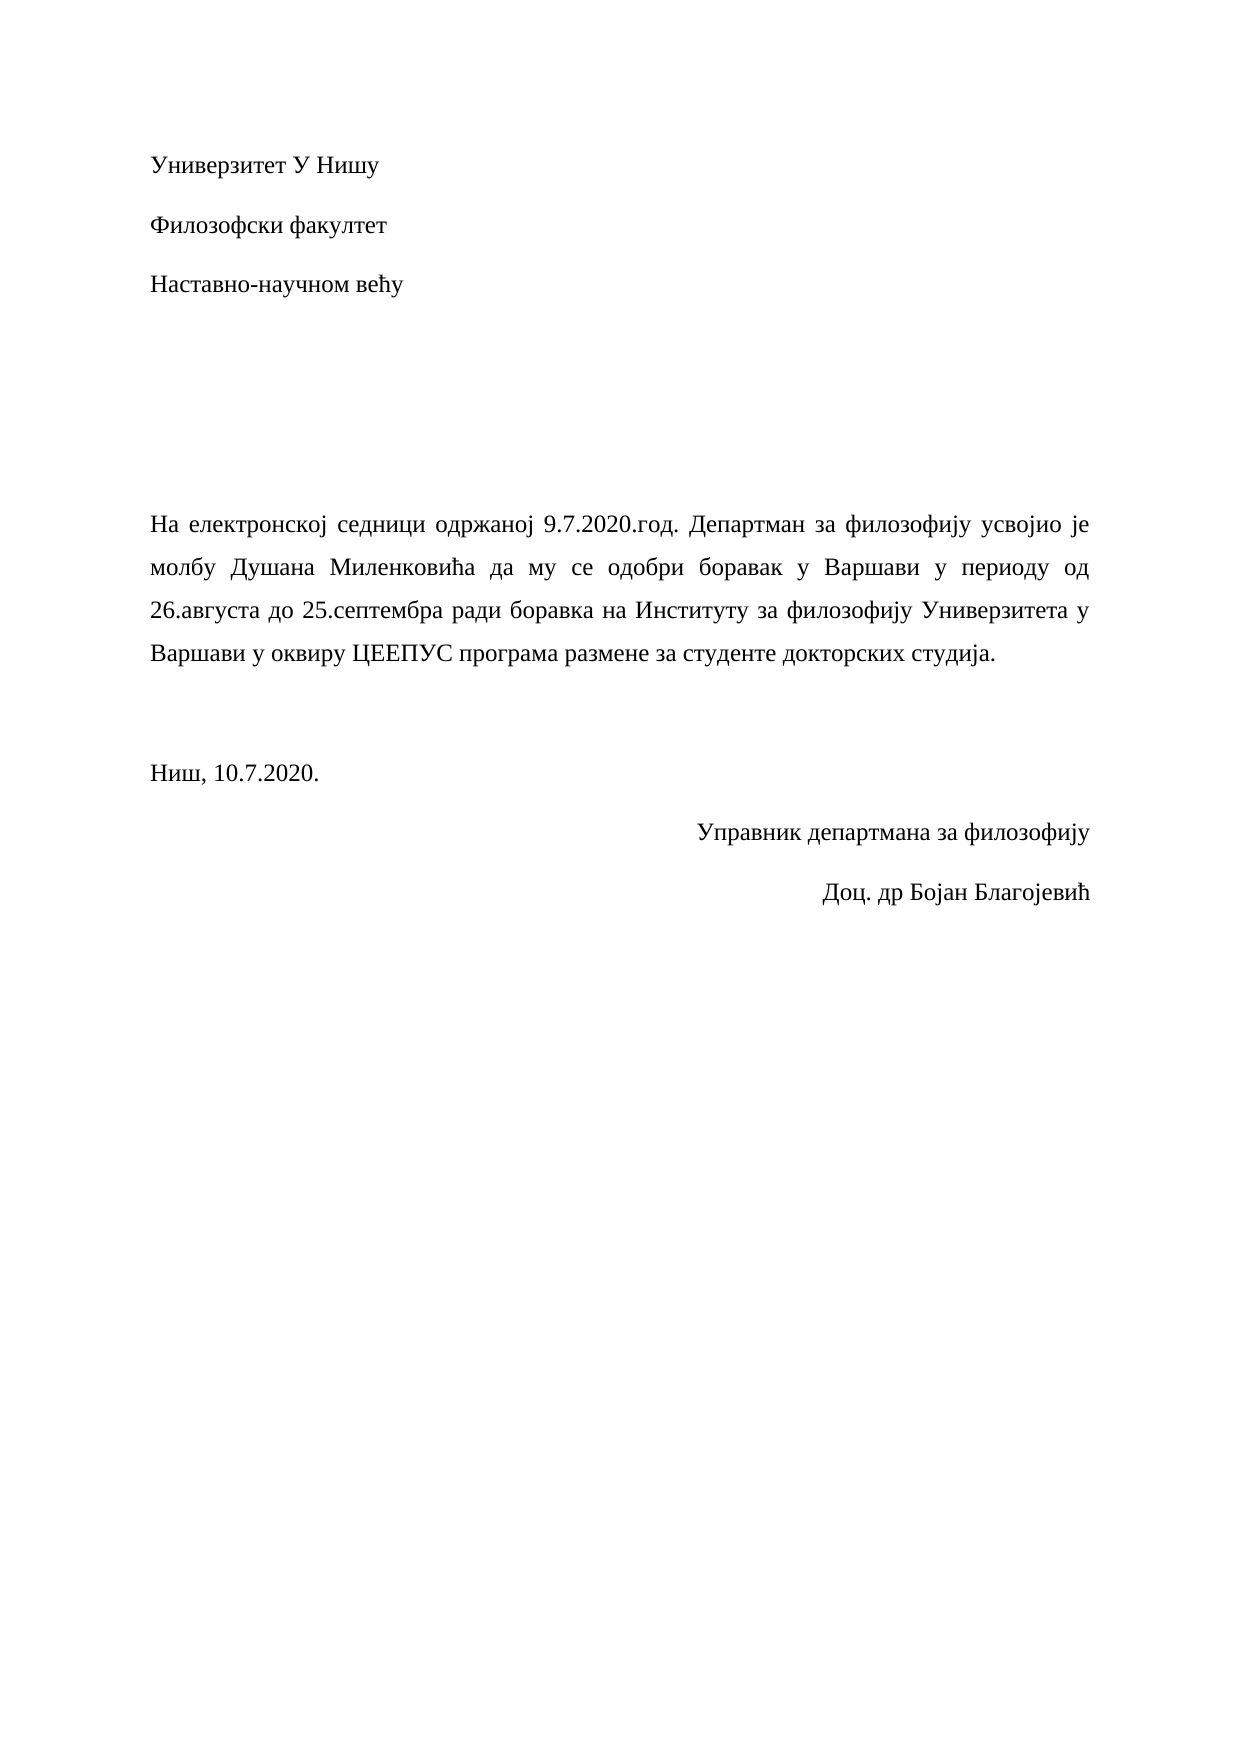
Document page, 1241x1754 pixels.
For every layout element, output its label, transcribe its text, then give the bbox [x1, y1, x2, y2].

text Ниш, 10.7.2020. [150, 758, 1090, 786]
text Универзитет У Нишу [150, 150, 1090, 179]
text Управник департмана за филозофију [150, 817, 1090, 846]
text Наставно-научном већу [150, 269, 1090, 298]
text Доц. др Бојан Благојевић [150, 877, 1090, 906]
text Филозофски факултет [150, 210, 1090, 238]
text На електронској седници одржаној 9.7.2020.год. Департман за филозофију усвојио је молбу Душана Миленковића да му се одобри боравак у Варшави у периоду од 26.августа до 25.септембра ради боравка на Институту за филозофију Универзитета у Варшави у оквиру ЦЕЕПУС програма размене за студенте докторских студија. [150, 509, 1090, 667]
